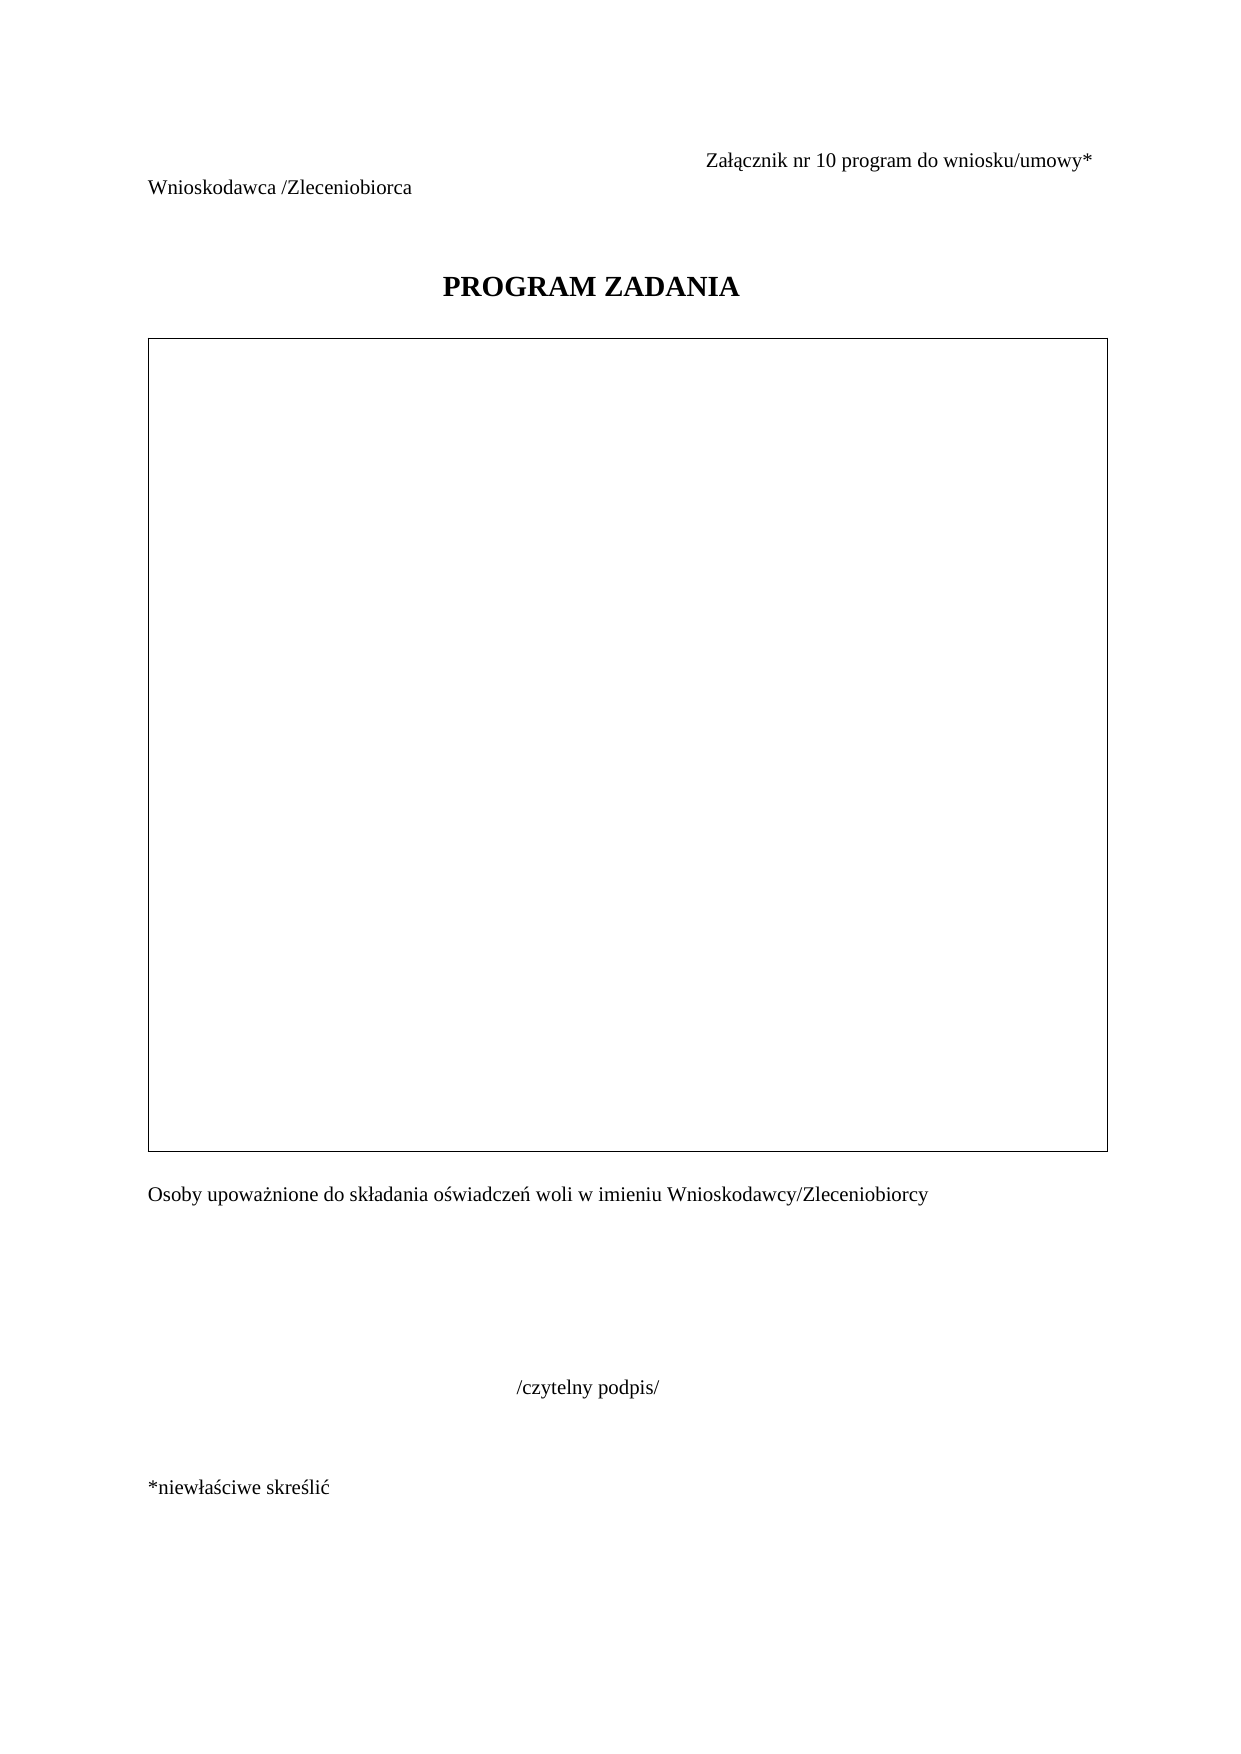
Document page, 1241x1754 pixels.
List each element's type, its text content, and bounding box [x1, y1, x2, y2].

table_header [149, 339, 1107, 1151]
text *niewłaściwe skreślić [148, 1475, 1093, 1499]
text PROGRAM ZADANIA [369, 269, 1093, 302]
text Załącznik nr 10 program do wniosku/umowy* [148, 148, 1093, 172]
text Wnioskodawca /Zleceniobiorca [148, 175, 1093, 199]
text Osoby upoważnione do składania oświadczeń woli w imieniu Wnioskodawcy/Zleceniobiorcy [148, 1182, 1093, 1206]
text /czytelny podpis/ [442, 1375, 1093, 1399]
